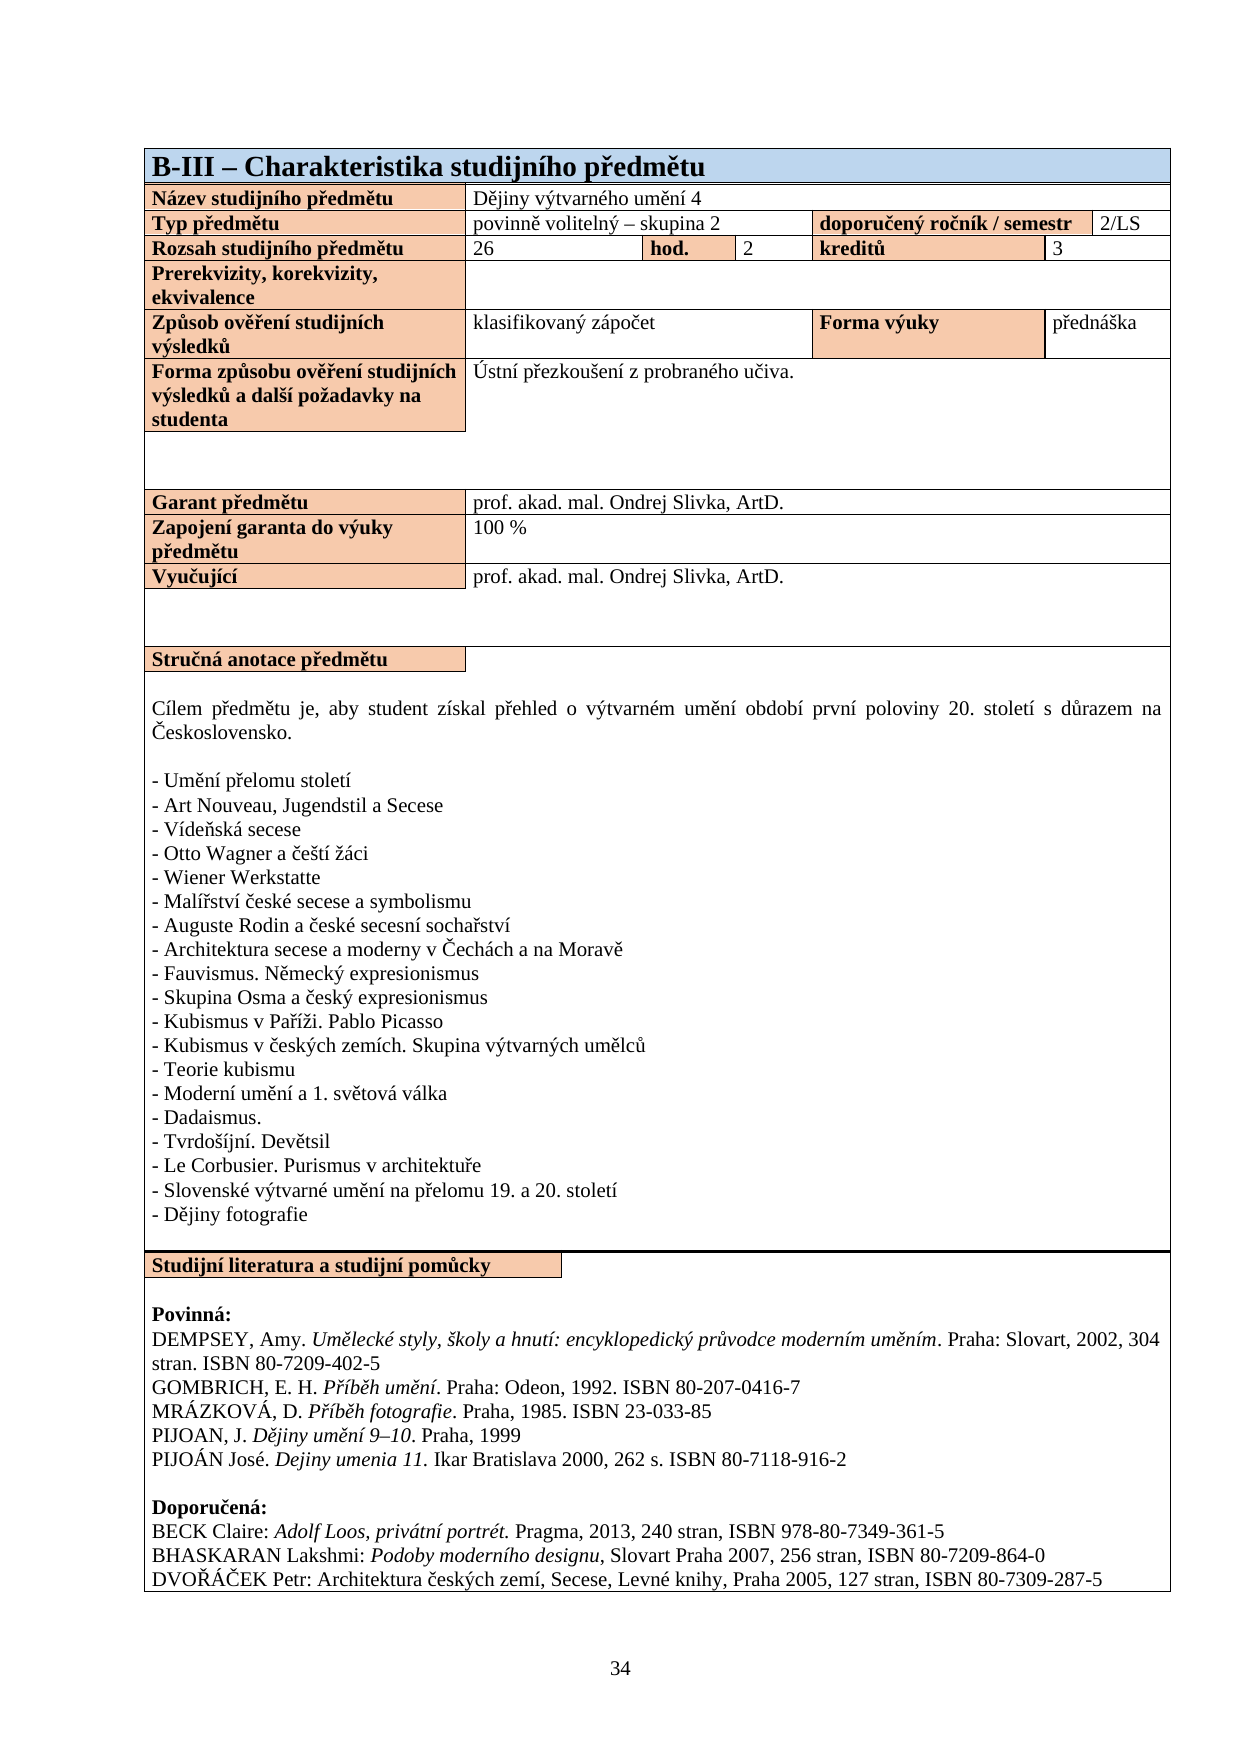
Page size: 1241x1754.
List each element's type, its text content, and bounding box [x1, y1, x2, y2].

table_cell Forma způsobu ověření studijních výsledků a další požadavky na studenta [145, 359, 465, 431]
table_cell [466, 647, 1170, 671]
table_cell kreditů [813, 236, 1044, 260]
table_cell přednáška [1046, 310, 1170, 358]
table_cell 2/LS [1093, 211, 1170, 234]
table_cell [145, 1277, 1170, 1591]
table_cell Způsob ověření studijních výsledků [145, 310, 465, 358]
table_header B-III – Charakteristika studijního předmětu [145, 149, 1170, 182]
table_cell [562, 1253, 1170, 1277]
table_cell Forma výuky [813, 310, 1044, 358]
table_cell Cílem předmětu je, aby student získal přehled o výtvarném umění období první poloviny 20. století s důrazem na Československo. - Umění přelomu století - Art Nouveau, Jugendstil a Secese - Vídeňská secese - Otto Wagner a čeští žáci - Wiener Werkstatte - Malířství české secese a symbolismu - Auguste Rodin a české secesní sochařství - Architektura secese a moderny v Čechách a na Moravě - Fauvismus. Německý expresionismus - Skupina Osma a český expresionismus - Kubismus v Paříži. Pablo Picasso - Kubismus v českých zemích. Skupina výtvarných umělců - Teorie kubismu - Moderní umění a 1. světová válka - Dadaismus. - Tvrdošíjní. Devětsil - Le Corbusier. Purismus v architektuře - Slovenské výtvarné umění na přelomu 19. a 20. století - Dějiny fotografie [145, 671, 1170, 1250]
table_cell Zapojení garanta do výuky předmětu [145, 515, 465, 563]
table_cell prof. akad. mal. Ondrej Slivka, ArtD. [466, 490, 1170, 514]
table_cell Ústní přezkoušení z probraného učiva. [466, 359, 1170, 431]
table_cell Rozsah studijního předmětu [145, 236, 465, 260]
table_cell Typ předmětu [145, 211, 465, 234]
table_cell 100 % [466, 515, 1170, 563]
table_cell 26 [466, 236, 642, 260]
table_cell Název studijního předmětu [145, 185, 465, 209]
table_cell Vyučující [145, 564, 465, 588]
table_cell Dějiny výtvarného umění 4 [466, 185, 1170, 209]
table_cell 3 [1046, 236, 1170, 260]
table_cell prof. akad. mal. Ondrej Slivka, ArtD. [466, 564, 1170, 588]
table_cell [466, 261, 1170, 309]
table_cell doporučený ročník / semestr [813, 211, 1092, 234]
table_cell Studijní literatura a studijní pomůcky [145, 1253, 561, 1277]
table_cell Stručná anotace předmětu [145, 647, 465, 671]
table_cell 2 [736, 236, 812, 260]
table_cell Prerekvizity, korekvizity, ekvivalence [145, 261, 465, 309]
table_cell Garant předmětu [145, 490, 465, 514]
table_cell povinně volitelný – skupina 2 [466, 211, 812, 234]
table_cell hod. [643, 236, 735, 260]
table_cell [145, 431, 1170, 489]
table_cell [145, 588, 1170, 646]
table_cell klasifikovaný zápočet [466, 310, 812, 358]
